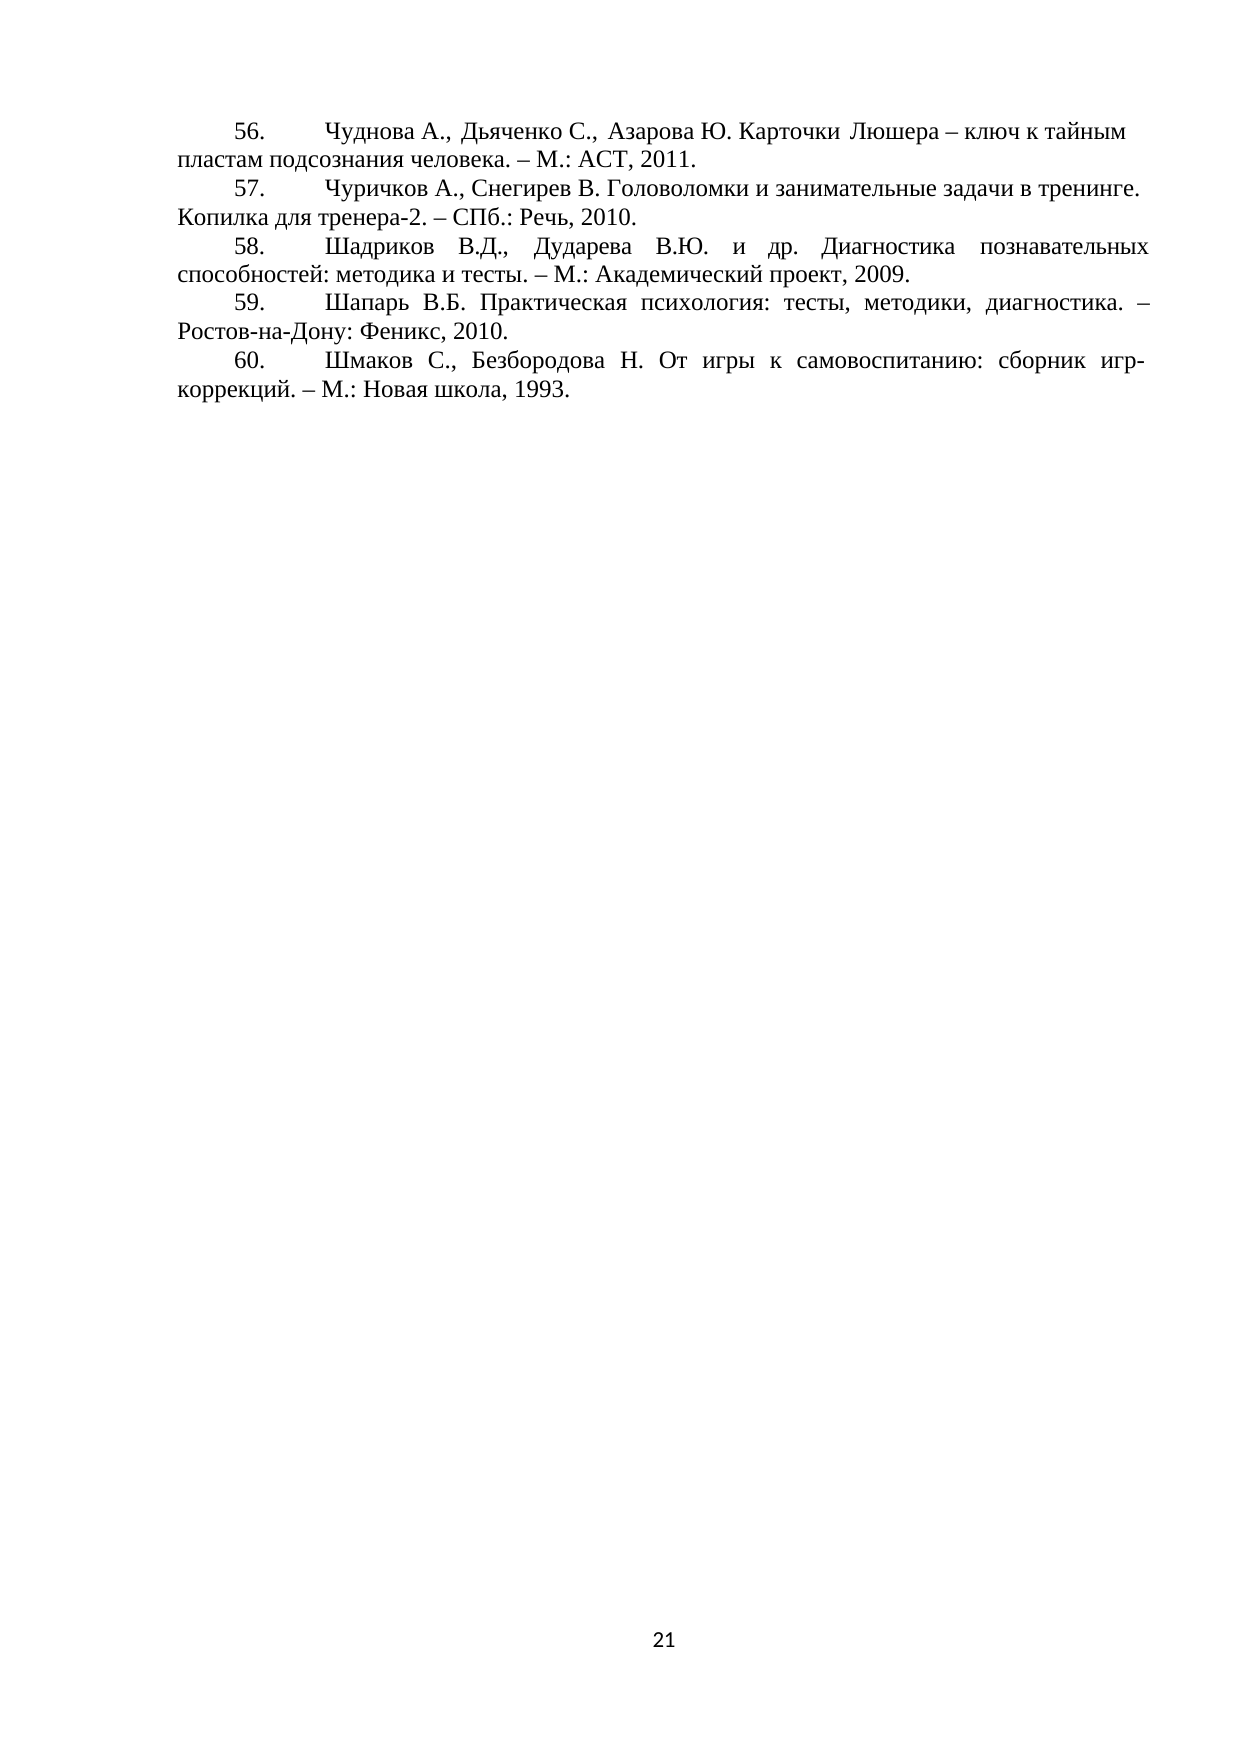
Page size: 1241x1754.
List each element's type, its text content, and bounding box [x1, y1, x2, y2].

text Ростов-на-Дону: Феникс, 2010. [177, 316, 1184, 345]
list Чуричков А., Снегирев В. Головоломки и занимательные задачи в тренинге. Копилка для тренера-2. – СПб.: Речь, 2010. [177, 173, 1152, 231]
list Шапарь В.Б. Практическая психология: тесты, методики, диагностика. – [234, 288, 1184, 316]
list Чуднова А., Дьяченко С., Азарова Ю. Карточки Люшера – ключ к тайным пластам подсознания человека. – М.: АСТ, 2011. [177, 116, 1152, 173]
list Шмаков С., Безбородова Н. От игры к самовоспитанию: сборник игр- коррекций. – М.: Новая школа, 1993. [177, 345, 1152, 403]
list Шадриков В.Д., Дударева В.Ю. и др. Диагностика познавательных способностей: методика и тесты. – М.: Академический проект, 2009. [177, 231, 1152, 288]
